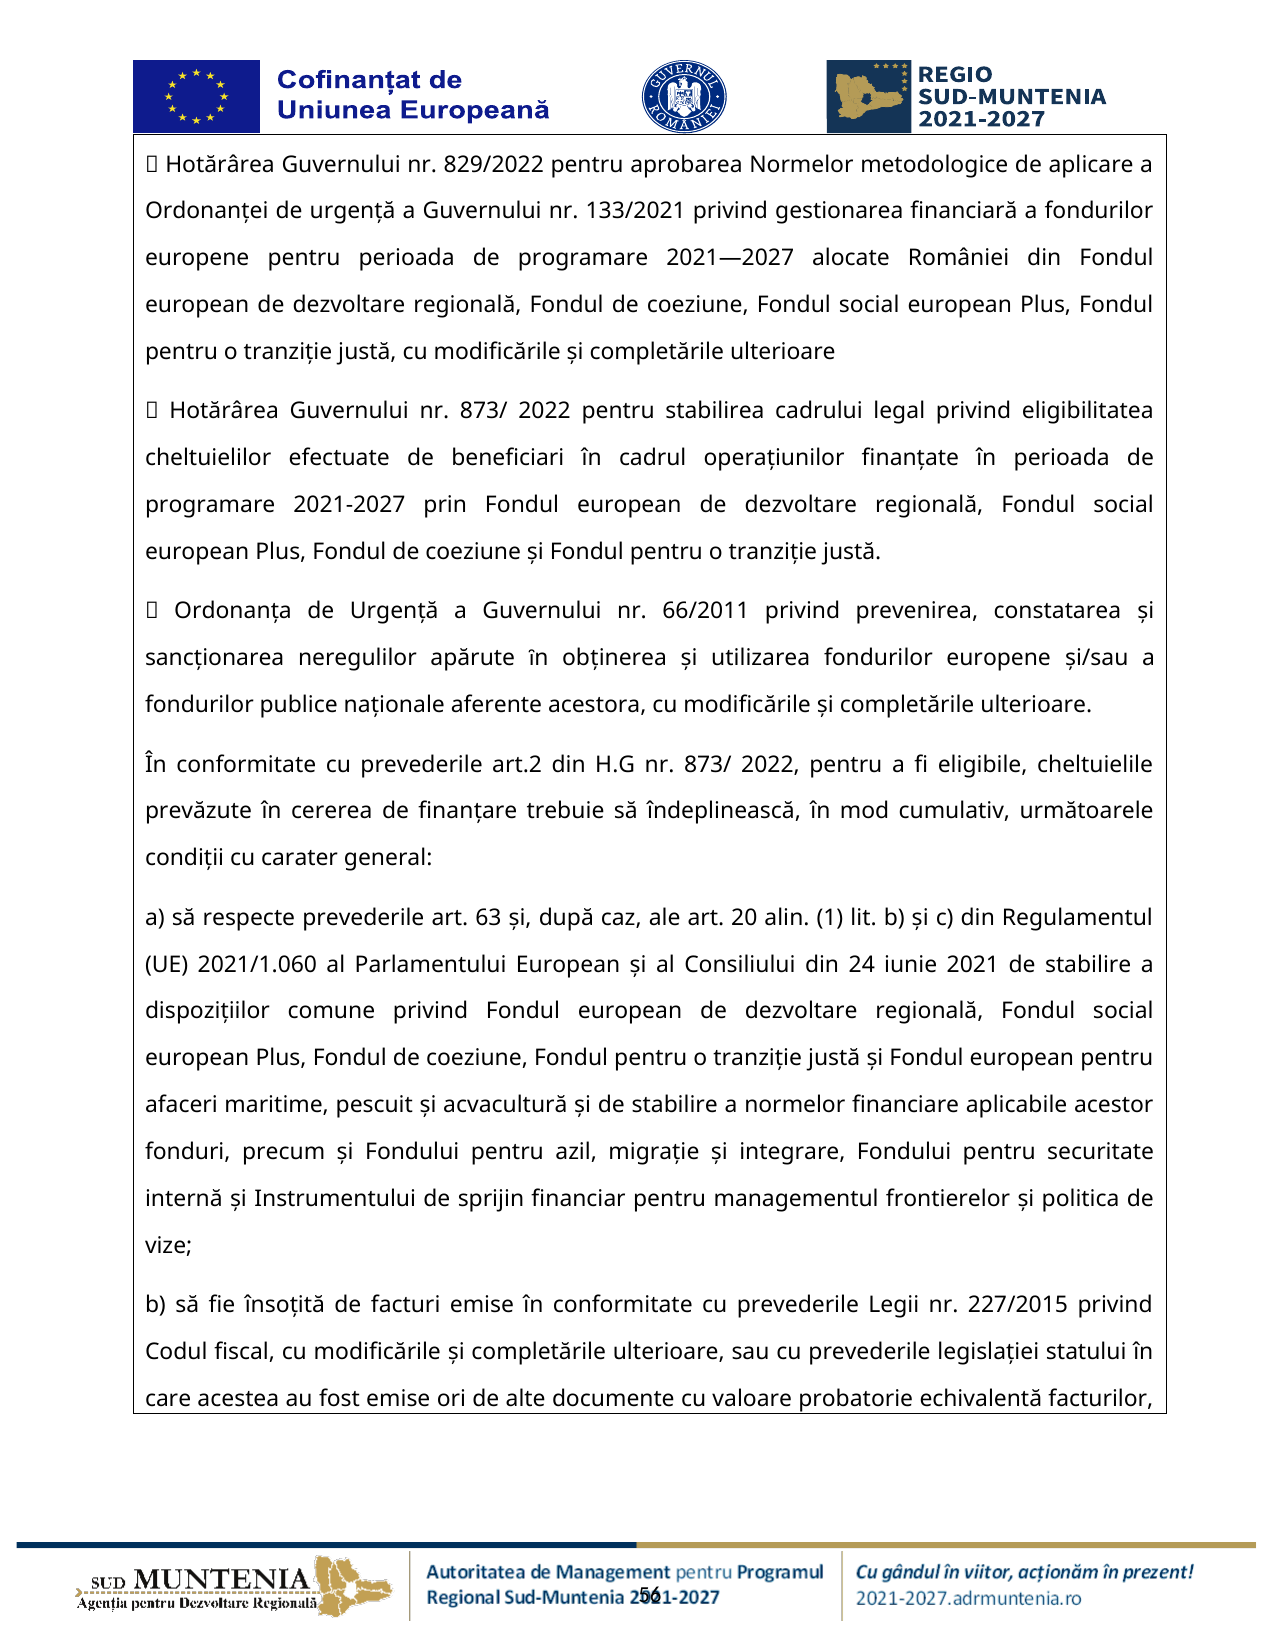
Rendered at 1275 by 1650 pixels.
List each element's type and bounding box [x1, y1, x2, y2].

picture [16, 1542, 1257, 1622]
table_header [134, 135, 1166, 1413]
